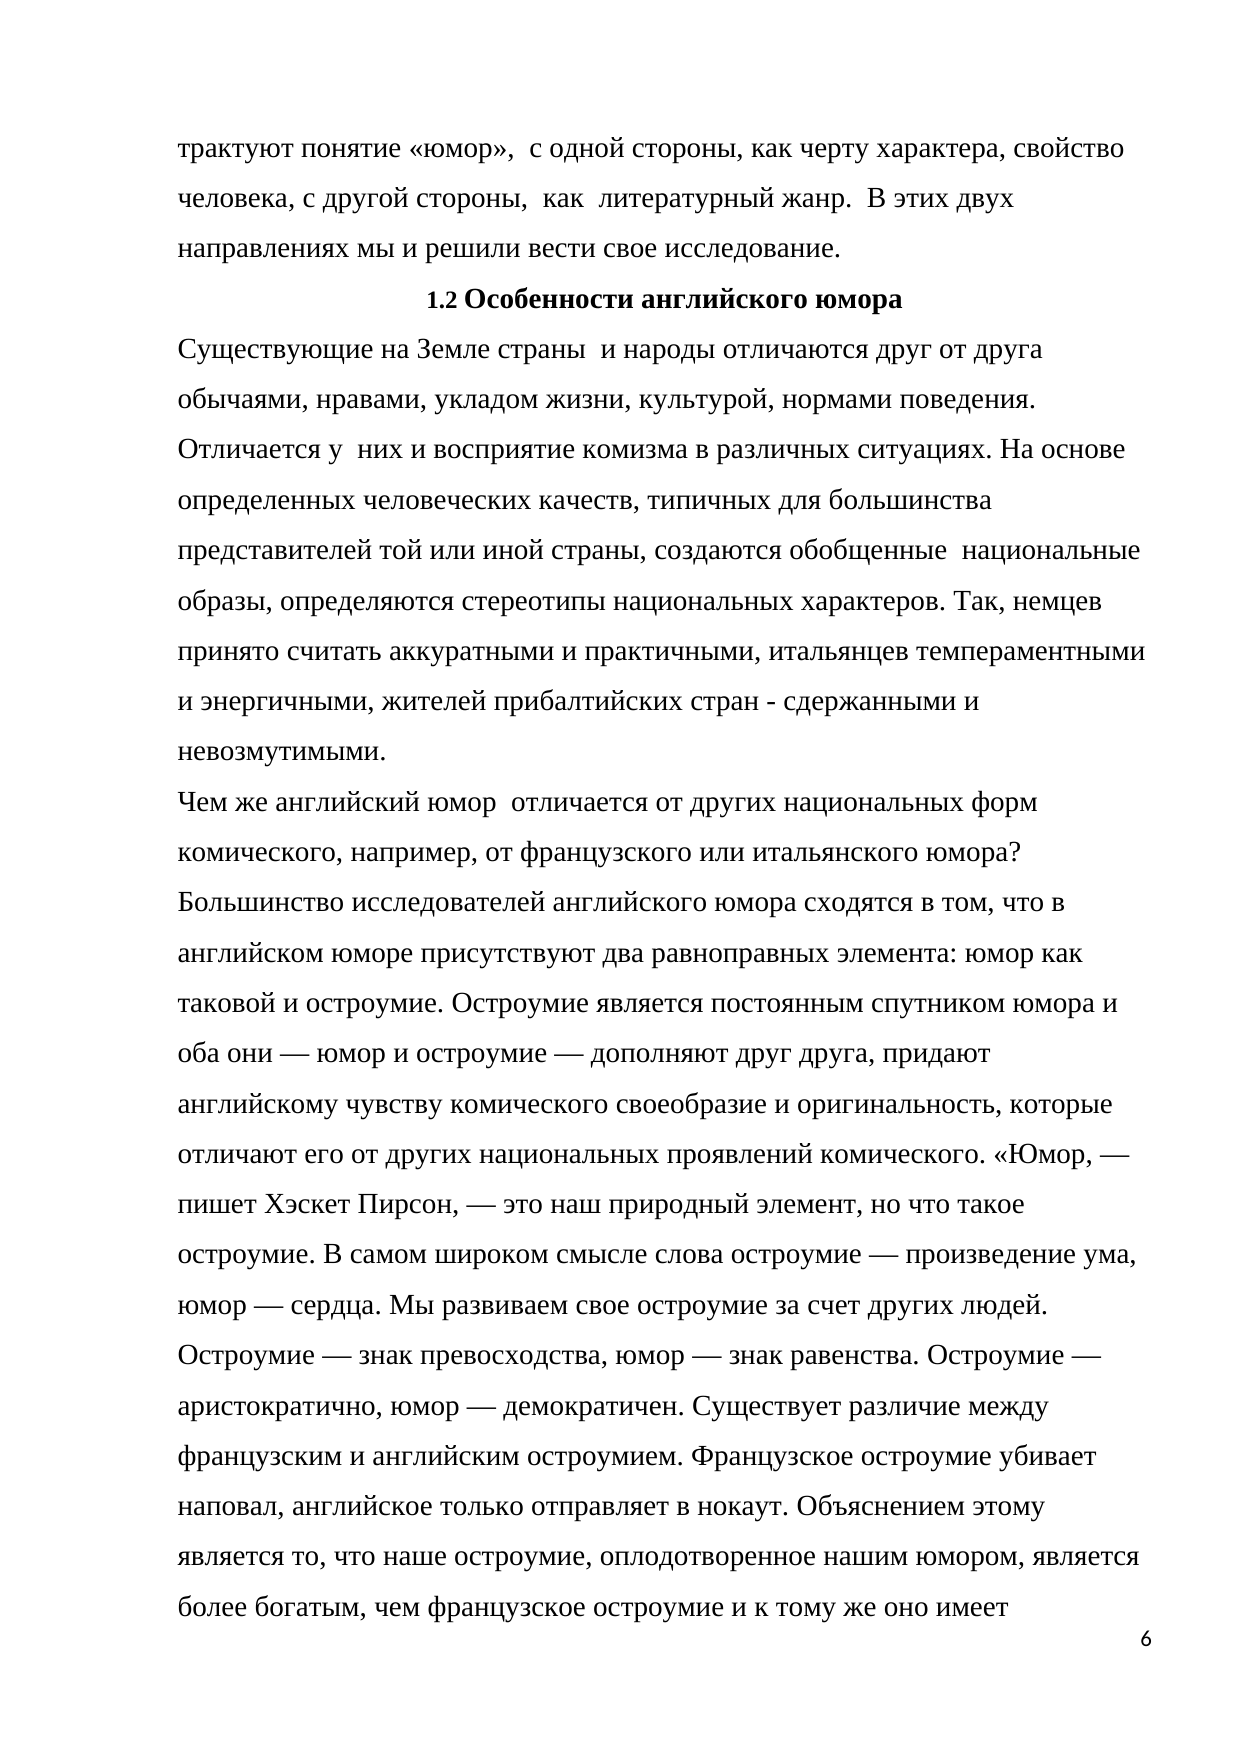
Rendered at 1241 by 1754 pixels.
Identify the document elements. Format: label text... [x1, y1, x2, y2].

list Особенности английского юмора [177, 281, 1152, 314]
text Чем же английский юмор отличается от других национальных форм комического, например, от французского или итальянского юмора? [177, 784, 1152, 868]
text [177, 884, 1152, 1622]
text Существующие на Земле страны и народы отличаются друг от друга обычаями, нравами, укладом жизни, культурой, нормами поведения. Отличается у них и восприятие комизма в различных ситуациях. На основе определенных человеческих качеств, типичных для большинства представителей той или иной страны, создаются обобщенные национальные образы, определяются стереотипы национальных характеров. Так, немцев принято считать аккуратными и практичными, итальянцев темпераментными и энергичными, жителей прибалтийских стран - сдержанными и невозмутимыми. [177, 331, 1152, 767]
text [177, 130, 1152, 264]
